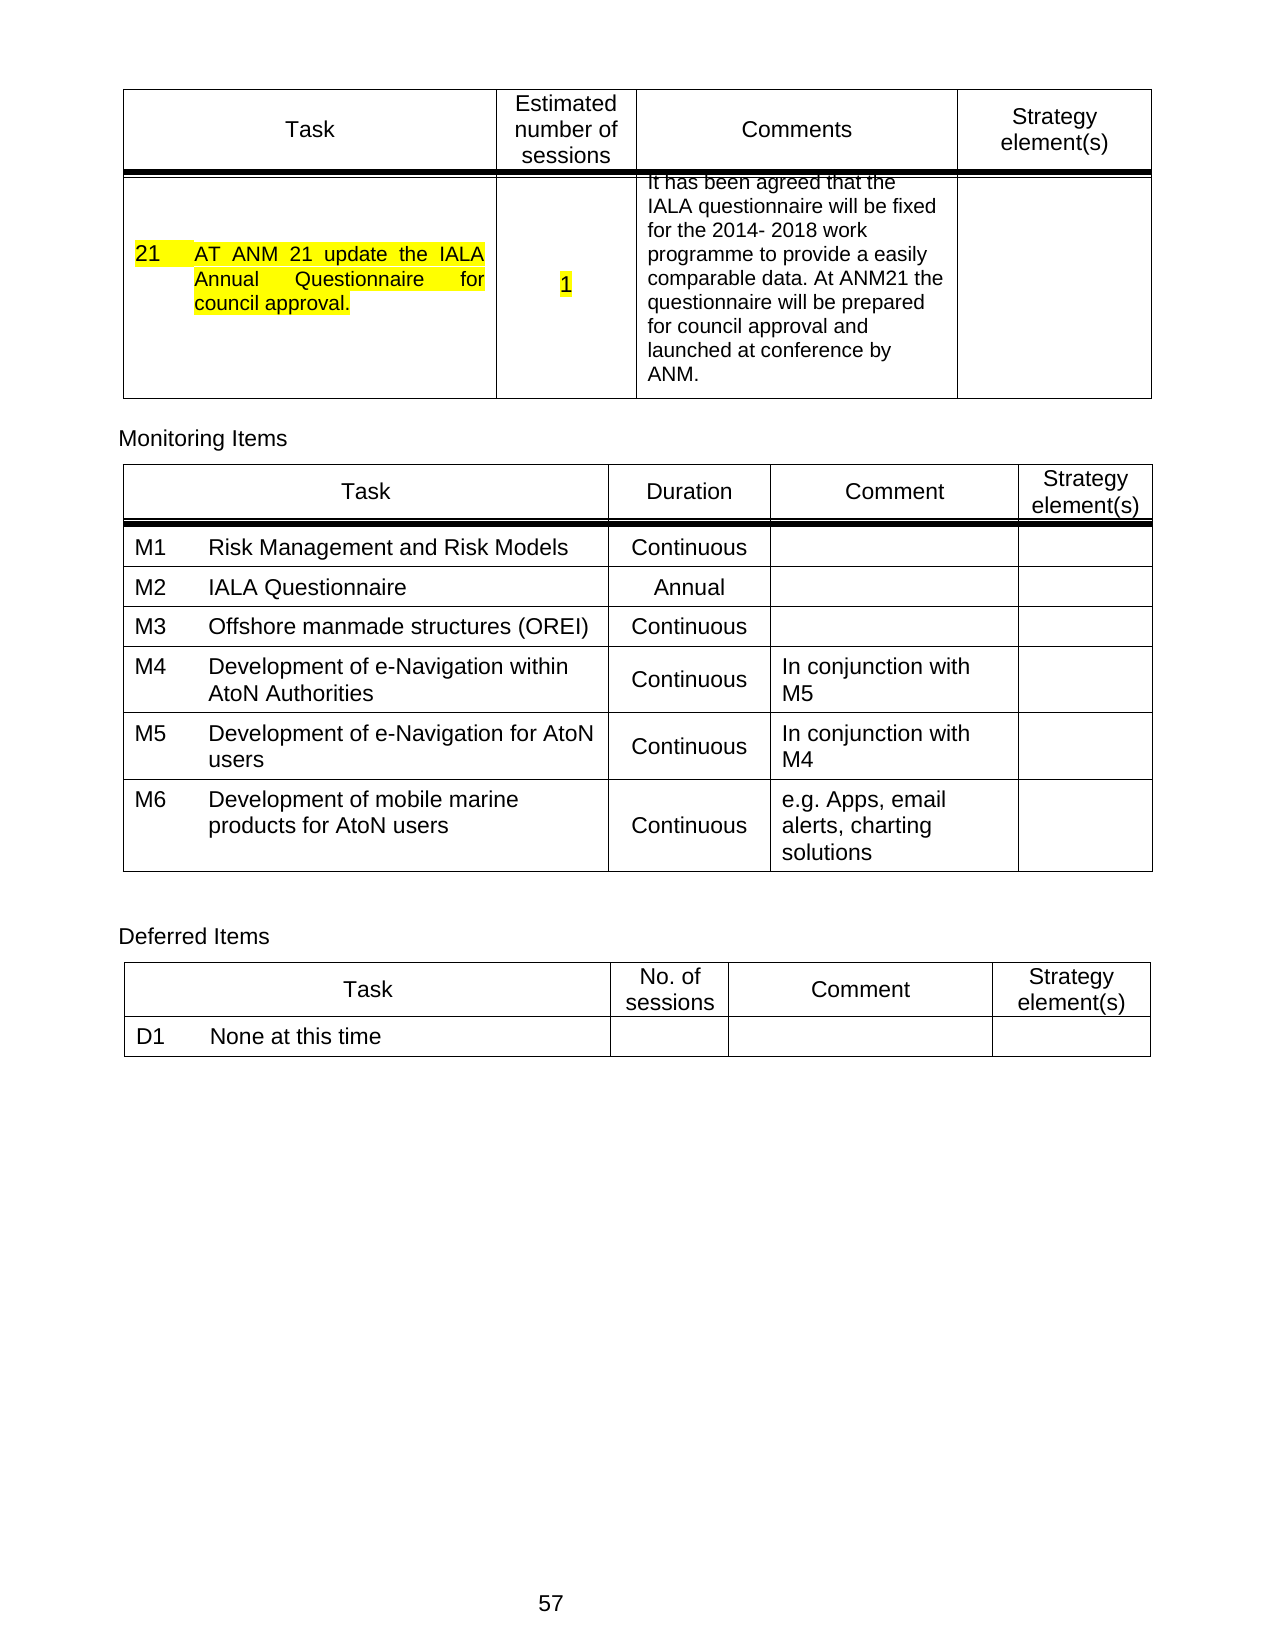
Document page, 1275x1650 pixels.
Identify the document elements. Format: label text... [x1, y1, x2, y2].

table_cell [993, 1017, 1150, 1056]
table_cell [1019, 780, 1152, 871]
table_header Duration [609, 465, 770, 518]
table_cell Continuous [609, 713, 770, 778]
table_header Comment [771, 465, 1018, 518]
table_cell [771, 527, 1018, 566]
table_cell M6 Development of mobile marine products for AtoN users [124, 780, 608, 871]
table_cell e.g. Apps, email alerts, charting solutions [771, 780, 1018, 871]
text Monitoring Items [118, 425, 1157, 452]
table_cell D1 None at this time [125, 1017, 610, 1056]
table_cell M4 Development of e-Navigation within AtoN Authorities [124, 647, 608, 712]
table_cell Continuous [609, 527, 770, 566]
table_header Comment [729, 963, 992, 1016]
table_cell 1 [497, 178, 636, 398]
table_cell M3 Offshore manmade structures (OREI) [124, 607, 608, 646]
table_header Strategy element(s) [958, 90, 1151, 169]
table_cell Continuous [609, 607, 770, 646]
table_header Strategy element(s) [1019, 465, 1152, 518]
table_cell In conjunction with M5 [771, 647, 1018, 712]
table_cell [729, 1017, 992, 1056]
table_cell [1019, 713, 1152, 778]
table_cell AT ANM 21 update the IALA Annual Questionnaire for council approval. [124, 178, 496, 398]
table_cell Continuous [609, 780, 770, 871]
table_header Task [124, 465, 608, 518]
table_cell [1019, 647, 1152, 712]
table_cell [611, 1017, 728, 1056]
table_cell In conjunction with M4 [771, 713, 1018, 778]
table_cell [771, 607, 1018, 646]
table_cell M2 IALA Questionnaire [124, 567, 608, 606]
table_header Strategy element(s) [993, 963, 1150, 1016]
table_cell It has been agreed that the IALA questionnaire will be fixed for the 2014- 2018 work programme to provide a easily comparable data. At ANM21 the questionnaire will be prepared for council approval and launched at conference by ANM. [637, 178, 957, 398]
table_cell [1019, 527, 1152, 566]
text Deferred Items [118, 923, 1157, 949]
table_cell Continuous [609, 647, 770, 712]
table_cell M1 Risk Management and Risk Models [124, 527, 608, 566]
table_cell [1019, 607, 1152, 646]
table_cell [958, 178, 1151, 398]
table_header No. of sessions [611, 963, 728, 1016]
table_header Comments [637, 90, 957, 169]
table_cell [1019, 567, 1152, 606]
table_cell M5 Development of e-Navigation for AtoN users [124, 713, 608, 778]
table_cell Annual [609, 567, 770, 606]
table_header Estimated number of sessions [497, 90, 636, 169]
table_cell [771, 567, 1018, 606]
table_header Task [125, 963, 610, 1016]
table_header Task [124, 90, 496, 169]
